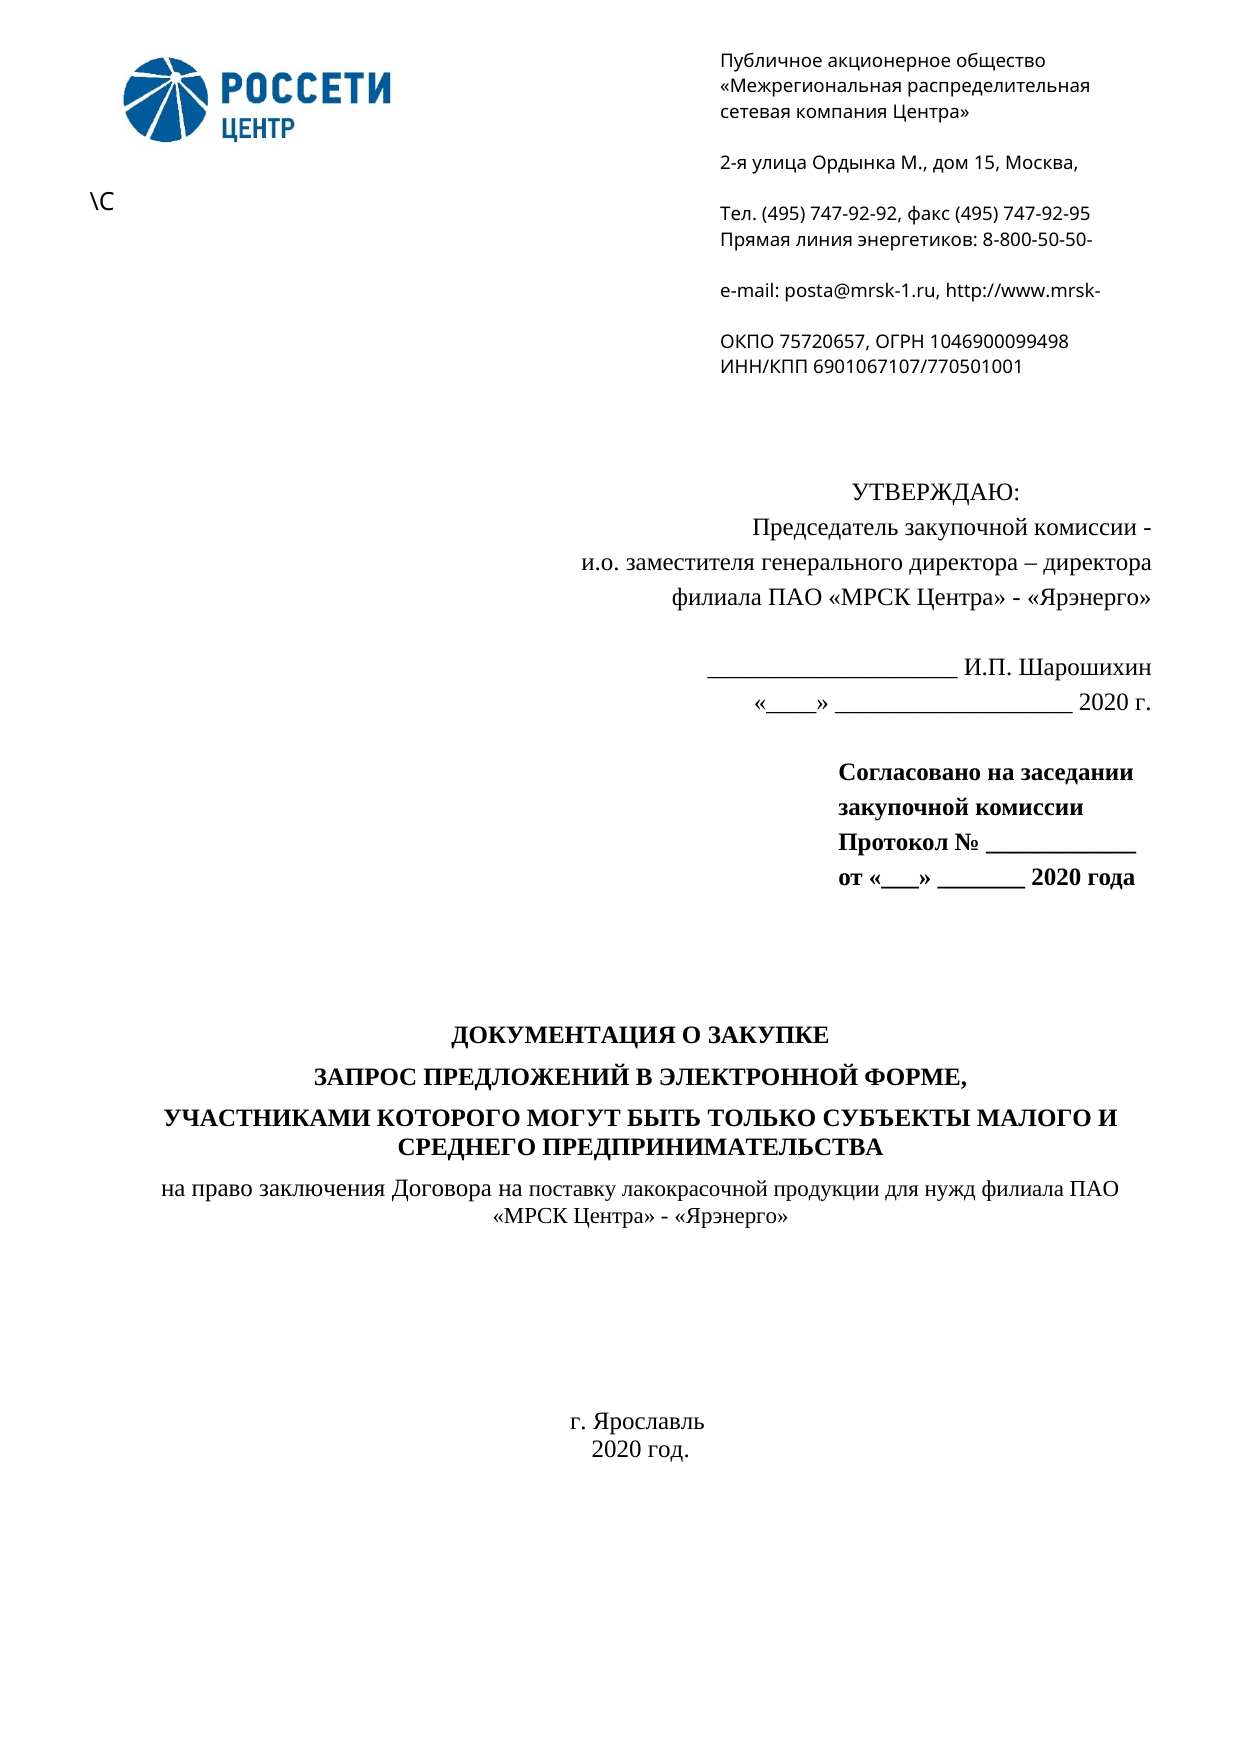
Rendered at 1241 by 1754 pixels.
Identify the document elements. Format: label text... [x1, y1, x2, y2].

text филиала ПАО «МРСК Центра» - «Ярэнерго» [129, 582, 1151, 611]
text г. Ярославль 2020 год. [129, 1406, 1151, 1463]
text УТВЕРЖДАЮ: [720, 477, 1151, 506]
text УЧАСТНИКАМИ КОТОРОГО МОГУТ БЫТЬ ТОЛЬКО СУБЪЕКТЫ МАЛОГО И СРЕДНЕГО ПРЕДПРИНИМАТЕЛЬСТВА [129, 1103, 1151, 1161]
text ЗАПРОС ПРЕДЛОЖЕНИЙ В ЭЛЕКТРОННОЙ ФОРМЕ, [129, 1062, 1151, 1091]
text на право заключения Договора на поставку лакокрасочной продукции для нужд филиала ПАО «МРСК Центра» - «Ярэнерго» [129, 1173, 1151, 1228]
text ____________________ И.П. Шарошихин [129, 652, 1151, 681]
table_header \С [118, 47, 709, 385]
text Протокол № ____________ [838, 827, 1151, 856]
table_header Публичное акционерное общество «Межрегиональная распределительная сетевая компания Центра» 2-я улица Ордынка М., дом 15, Москва, 119017 Тел. (495) 747-92-92, факс (495) 747-92-95 Прямая линия энергетиков: 8-800-50-50-115 e-mail: posta@mrsk-1.ru, http://www.mrsk-1.ru ОКПО 75720657, ОГРН 1046900099498 ИНН/КПП 6901067107/770501001 [709, 47, 1122, 385]
text закупочной комиссии [838, 792, 1151, 821]
text Согласовано на заседании [838, 757, 1151, 786]
text от «___» _______ 2020 года [838, 862, 1151, 891]
text «____» ___________________ 2020 г. [720, 687, 1151, 716]
text ДОКУМЕНТАЦИЯ О ЗАКУПКЕ [129, 1021, 1151, 1049]
text Председатель закупочной комиссии - [129, 512, 1151, 541]
text и.о. заместителя генерального директора – директора [129, 547, 1152, 576]
